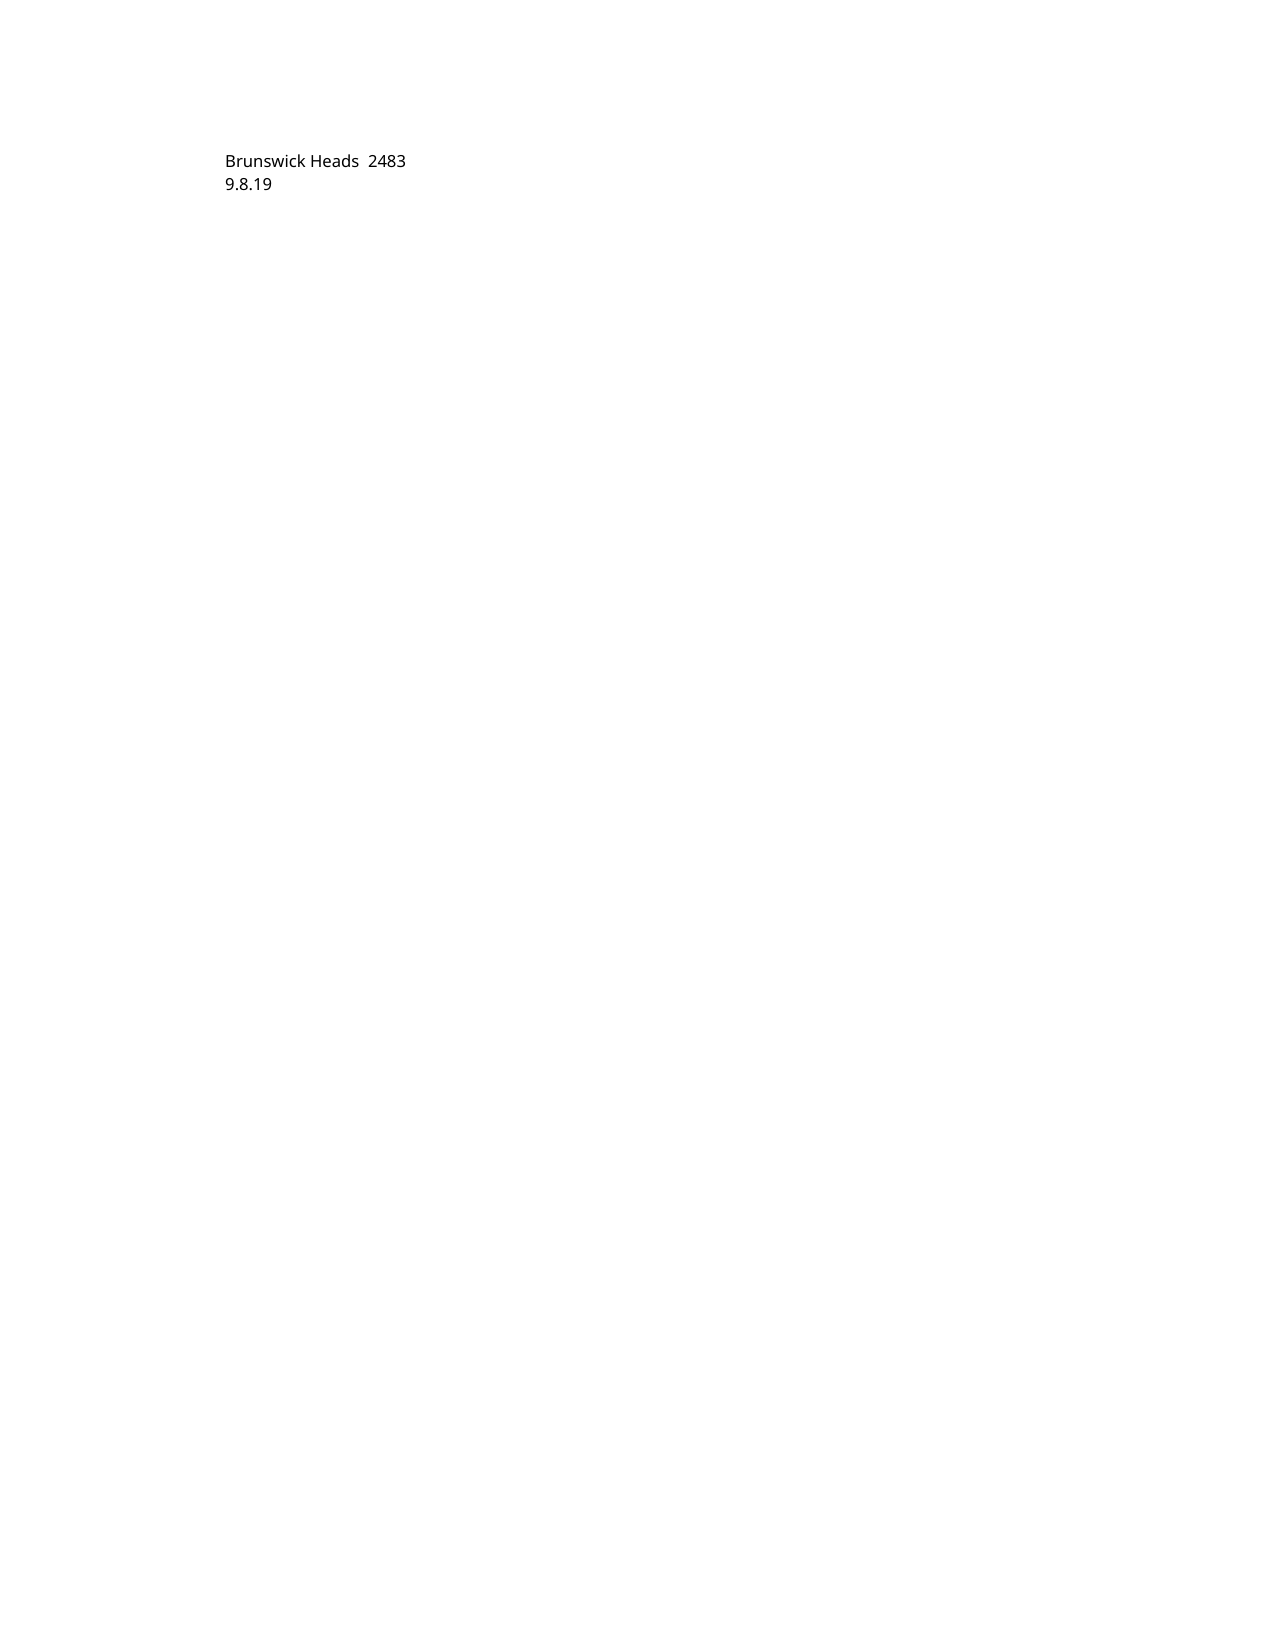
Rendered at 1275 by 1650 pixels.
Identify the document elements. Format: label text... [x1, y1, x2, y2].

list 9.8.19 [225, 173, 1125, 195]
list Brunswick Heads 2483 [225, 150, 1125, 173]
